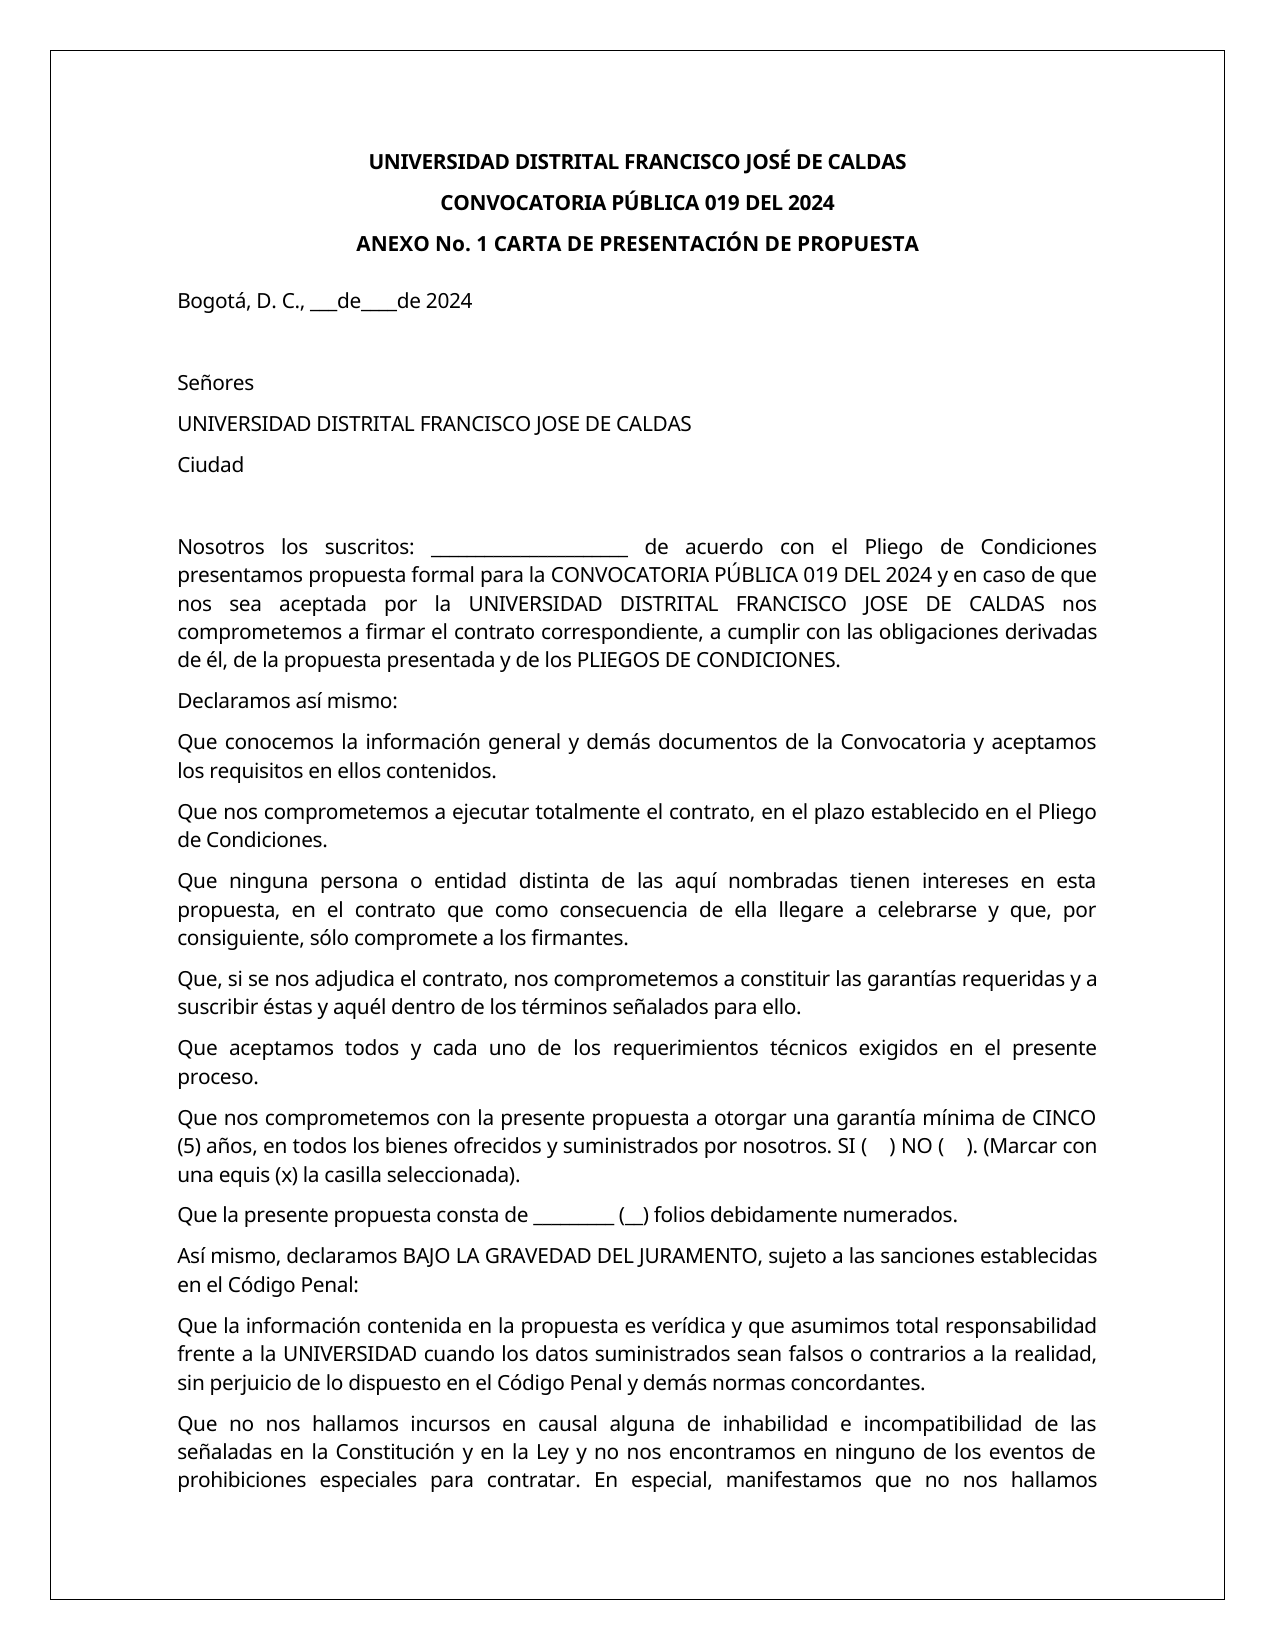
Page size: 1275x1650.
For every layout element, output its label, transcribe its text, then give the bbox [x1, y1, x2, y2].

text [177, 1409, 1098, 1494]
subtitle ANEXO No. 1 CARTA DE PRESENTACIÓN DE PROPUESTA [177, 229, 1098, 258]
text Que la presente propuesta consta de _________ (__) folios debidamente numerados. [177, 1201, 1098, 1229]
text Nosotros los suscritos: ______________________ de acuerdo con el Pliego de Condiciones presentamos propuesta formal para la CONVOCATORIA PÚBLICA 019 DEL 2024 y en caso de que nos sea aceptada por la UNIVERSIDAD DISTRITAL FRANCISCO JOSE DE CALDAS nos comprometemos a firmar el contrato correspondiente, a cumplir con las obligaciones derivadas de él, de la propuesta presentada y de los PLIEGOS DE CONDICIONES. [177, 532, 1098, 674]
text Que, si se nos adjudica el contrato, nos comprometemos a constituir las garantías requeridas y a suscribir éstas y aquél dentro de los términos señalados para ello. [177, 964, 1098, 1021]
text UNIVERSIDAD DISTRITAL FRANCISCO JOSE DE CALDAS [177, 409, 1098, 437]
text Ciudad [177, 450, 1098, 478]
text Señores [177, 368, 1098, 397]
text Bogotá, D. C., ___de____de 2024 [177, 286, 1098, 315]
text Que ninguna persona o entidad distinta de las aquí nombradas tienen intereses en esta propuesta, en el contrato que como consecuencia de ella llegare a celebrarse y que, por consiguiente, sólo compromete a los firmantes. [177, 866, 1098, 952]
text CONVOCATORIA PÚBLICA 019 DEL 2024 [177, 188, 1098, 217]
text Que nos comprometemos a ejecutar totalmente el contrato, en el plazo establecido en el Pliego de Condiciones. [177, 797, 1098, 854]
text Que nos comprometemos con la presente propuesta a otorgar una garantía mínima de CINCO (5) años, en todos los bienes ofrecidos y suministrados por nosotros. SI ( ) NO ( ). (Marcar con una equis (x) la casilla seleccionada). [177, 1103, 1098, 1188]
text Que la información contenida en la propuesta es verídica y que asumimos total responsabilidad frente a la UNIVERSIDAD cuando los datos suministrados sean falsos o contrarios a la realidad, sin perjuicio de lo dispuesto en el Código Penal y demás normas concordantes. [177, 1311, 1098, 1396]
text UNIVERSIDAD DISTRITAL FRANCISCO JOSÉ DE CALDAS [177, 147, 1098, 176]
text Así mismo, declaramos BAJO LA GRAVEDAD DEL JURAMENTO, sujeto a las sanciones establecidas en el Código Penal: [177, 1242, 1098, 1298]
text Declaramos así mismo: [177, 687, 1098, 715]
text Que conocemos la información general y demás documentos de la Convocatoria y aceptamos los requisitos en ellos contenidos. [177, 727, 1098, 784]
text Que aceptamos todos y cada uno de los requerimientos técnicos exigidos en el presente proceso. [177, 1033, 1098, 1090]
